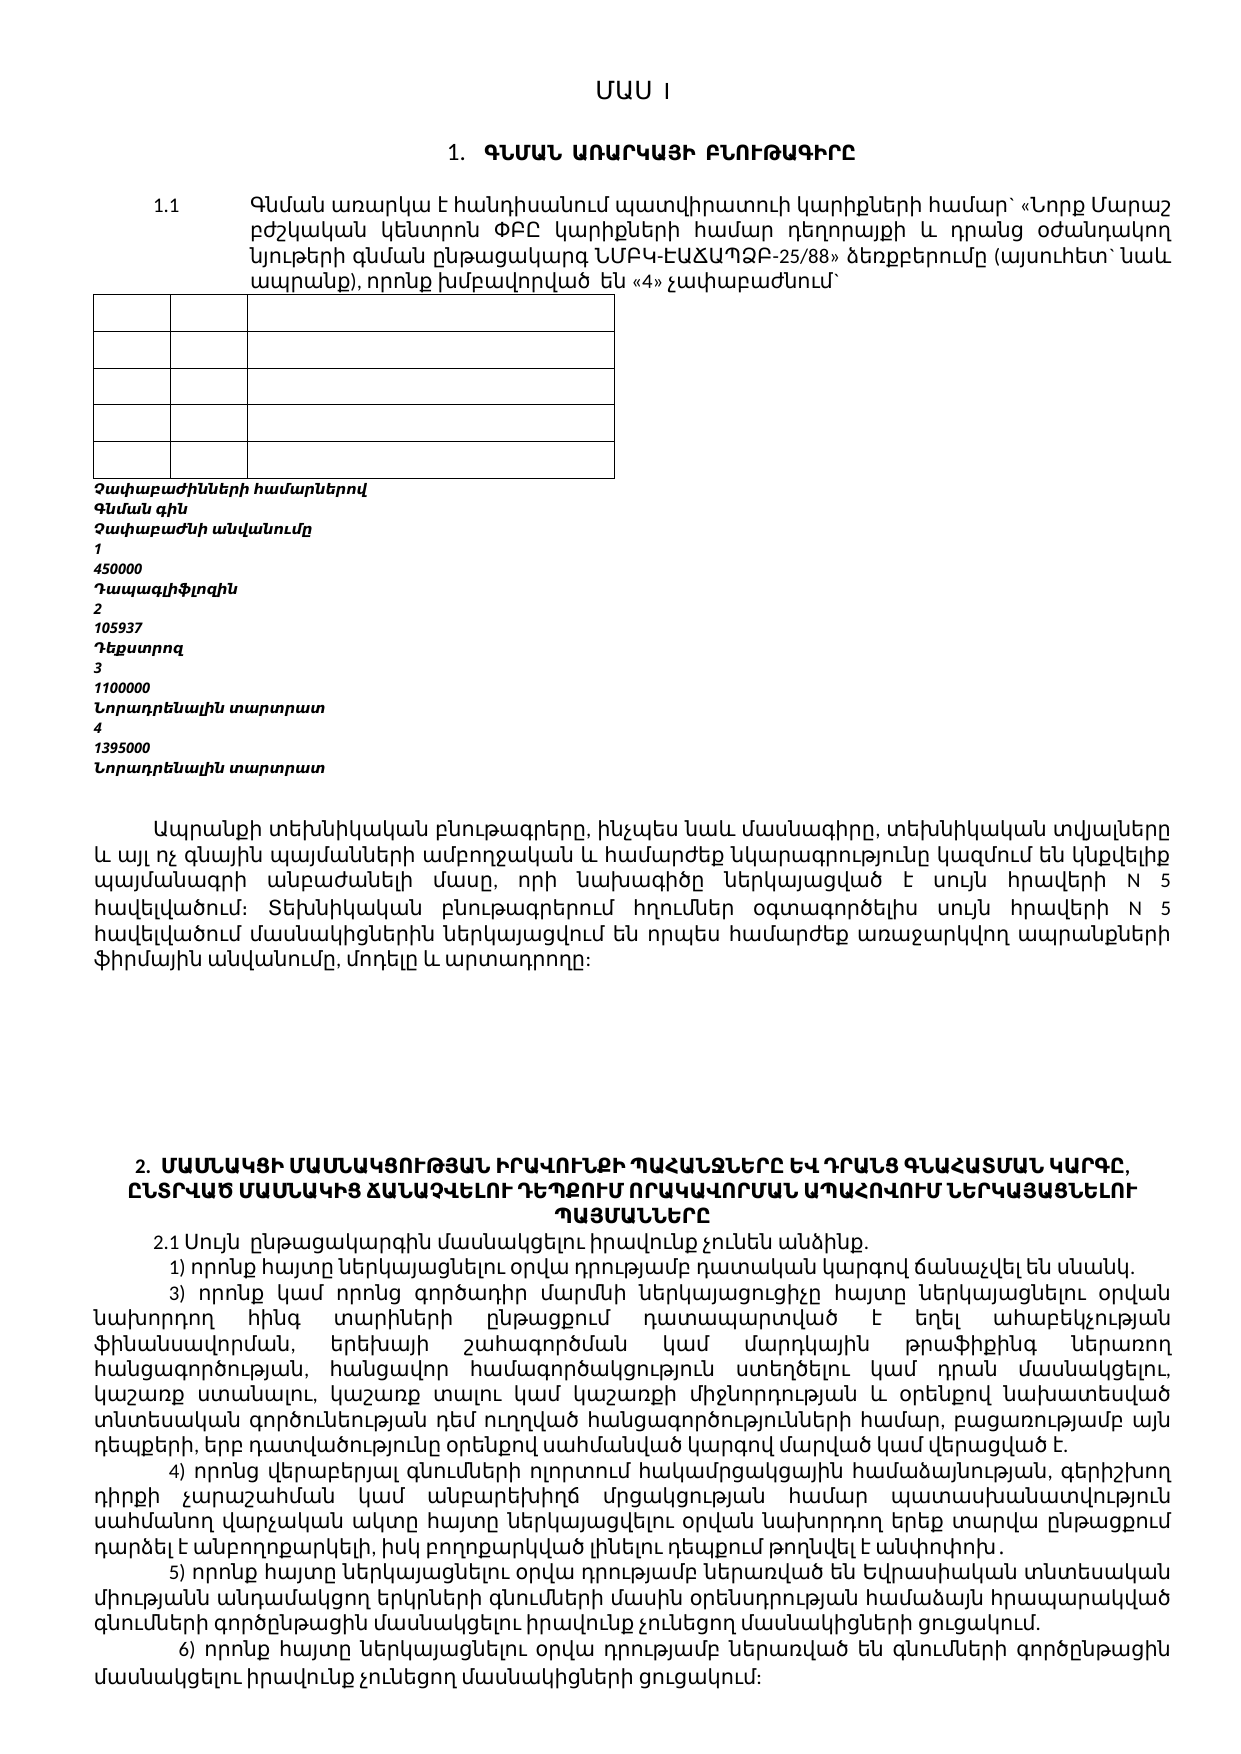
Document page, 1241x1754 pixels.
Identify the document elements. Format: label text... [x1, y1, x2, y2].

text 2. ՄԱՍՆԱԿՑԻ ՄԱՍՆԱԿՑՈՒԹՅԱՆ ԻՐԱՎՈՒՆՔԻ ՊԱՀԱՆՋՆԵՐԸ ԵՎ ԴՐԱՆՑ ԳՆԱՀԱՏՄԱՆ ԿԱՐԳԸ, ԸՆՏՐՎԱԾ ՄԱՍՆԱԿԻՑ ՃԱՆԱՉՎԵԼՈՒ ԴԵՊՔՈՒՄ ՈՐԱԿԱՎՈՐՄԱՆ ԱՊԱՀՈՎՈՒՄ ՆԵՐԿԱՅԱՑՆԵԼՈՒ ՊԱՅՄԱՆՆԵՐԸ [94, 1153, 1171, 1229]
list ԳՆՄԱՆ ԱՌԱՐԿԱՅԻ ԲՆՈՒԹԱԳԻՐԸ [131, 136, 1171, 167]
text 1) որոնք հայտը ներկայացնելու օրվա դրությամբ դատական կարգով ճանաչվել են սնանկ. [94, 1254, 1171, 1280]
subtitle Գնման առարկա է հանդիսանում պատվիրատուի կարիքների համար` «Նորք Մարաշ բժշկական կենտրոն ՓԲԸ կարիքների համար դեղորայքի և դրանց օժանդակող նյութերի գնման ընթացակարգ ՆՄԲԿ-ԷԱՃԱՊՁԲ-25/88» ձեռքբերումը (այսուհետ` նաև ապրանք), որոնք խմբավորված են «4» չափաբաժնում` [153, 192, 1171, 294]
text Ապրանքի տեխնիկական բնութագրերը, ինչպես նաև մասնագիրը, տեխնիկական տվյալները և այլ ոչ գնային պայմանների ամբողջական և համարժեք նկարագրությունը կազմում են կնքվելիք պայմանագրի անբաժանելի մասը, որի նախագիծը ներկայացված է սույն հրավերի N 5 հավելվածում։ Տեխնիկական բնութագրերում հղումներ օգտագործելիս սույն հրավերի N 5 հավելվածում մասնակիցներին ներկայացվում են որպես համարժեք առաջարկվող ապրանքների ֆիրմային անվանումը, մոդելը և արտադրողը: [94, 816, 1171, 972]
text 2.1 Սույն ընթացակարգին մասնակցելու իրավունք չունեն անձինք. [94, 1229, 1171, 1254]
text 5) որոնք հայտը ներկայացնելու օրվա դրությամբ ներառված են Եվրասիական տնտեսական միությանն անդամակցող երկրների գնումների մասին օրենսդրության համաձայն հրապարակված գնումների գործընթացին մասնակցելու իրավունք չունեցող մասնակիցների ցուցակում. [94, 1559, 1171, 1636]
text 6) որոնք հայտը ներկայացնելու օրվա դրությամբ ներառված են գնումների գործընթացին մասնակցելու իրավունք չունեցող մասնակիցների ցուցակում: [94, 1636, 1171, 1690]
text ՄԱՍ I [94, 75, 1171, 106]
text 3) որոնք կամ որոնց գործադիր մարմնի ներկայացուցիչը հայտը ներկայացնելու օրվան նախորդող հինգ տարիների ընթացքում դատապարտված է եղել ահաբեկչության ֆինանսավորման, երեխայի շահագործման կամ մարդկային թրաֆիքինգ ներառող հանցագործության, հանցավոր համագործակցություն ստեղծելու կամ դրան մասնակցելու, կաշառք ստանալու, կաշառք տալու կամ կաշառքի միջնորդության և օրենքով նախատեսված տնտեսական գործունեության դեմ ուղղված հանցագործությունների համար, բացառությամբ այն դեպքերի, երբ դատվածությունը օրենքով սահմանված կարգով մարված կամ վերացված է. [94, 1280, 1171, 1458]
text 4) որոնց վերաբերյալ գնումների ոլորտում հակամրցակցային համաձայնության, գերիշխող դիրքի չարաշահման կամ անբարեխիղճ մրցակցության համար պատասխանատվություն սահմանող վարչական ակտը հայտը ներկայացվելու օրվան նախորդող երեք տարվա ընթացքում դարձել է անբողոքարկելի, իսկ բողոքարկված լինելու դեպքում թողնվել է անփոփոխ․ [94, 1458, 1171, 1559]
